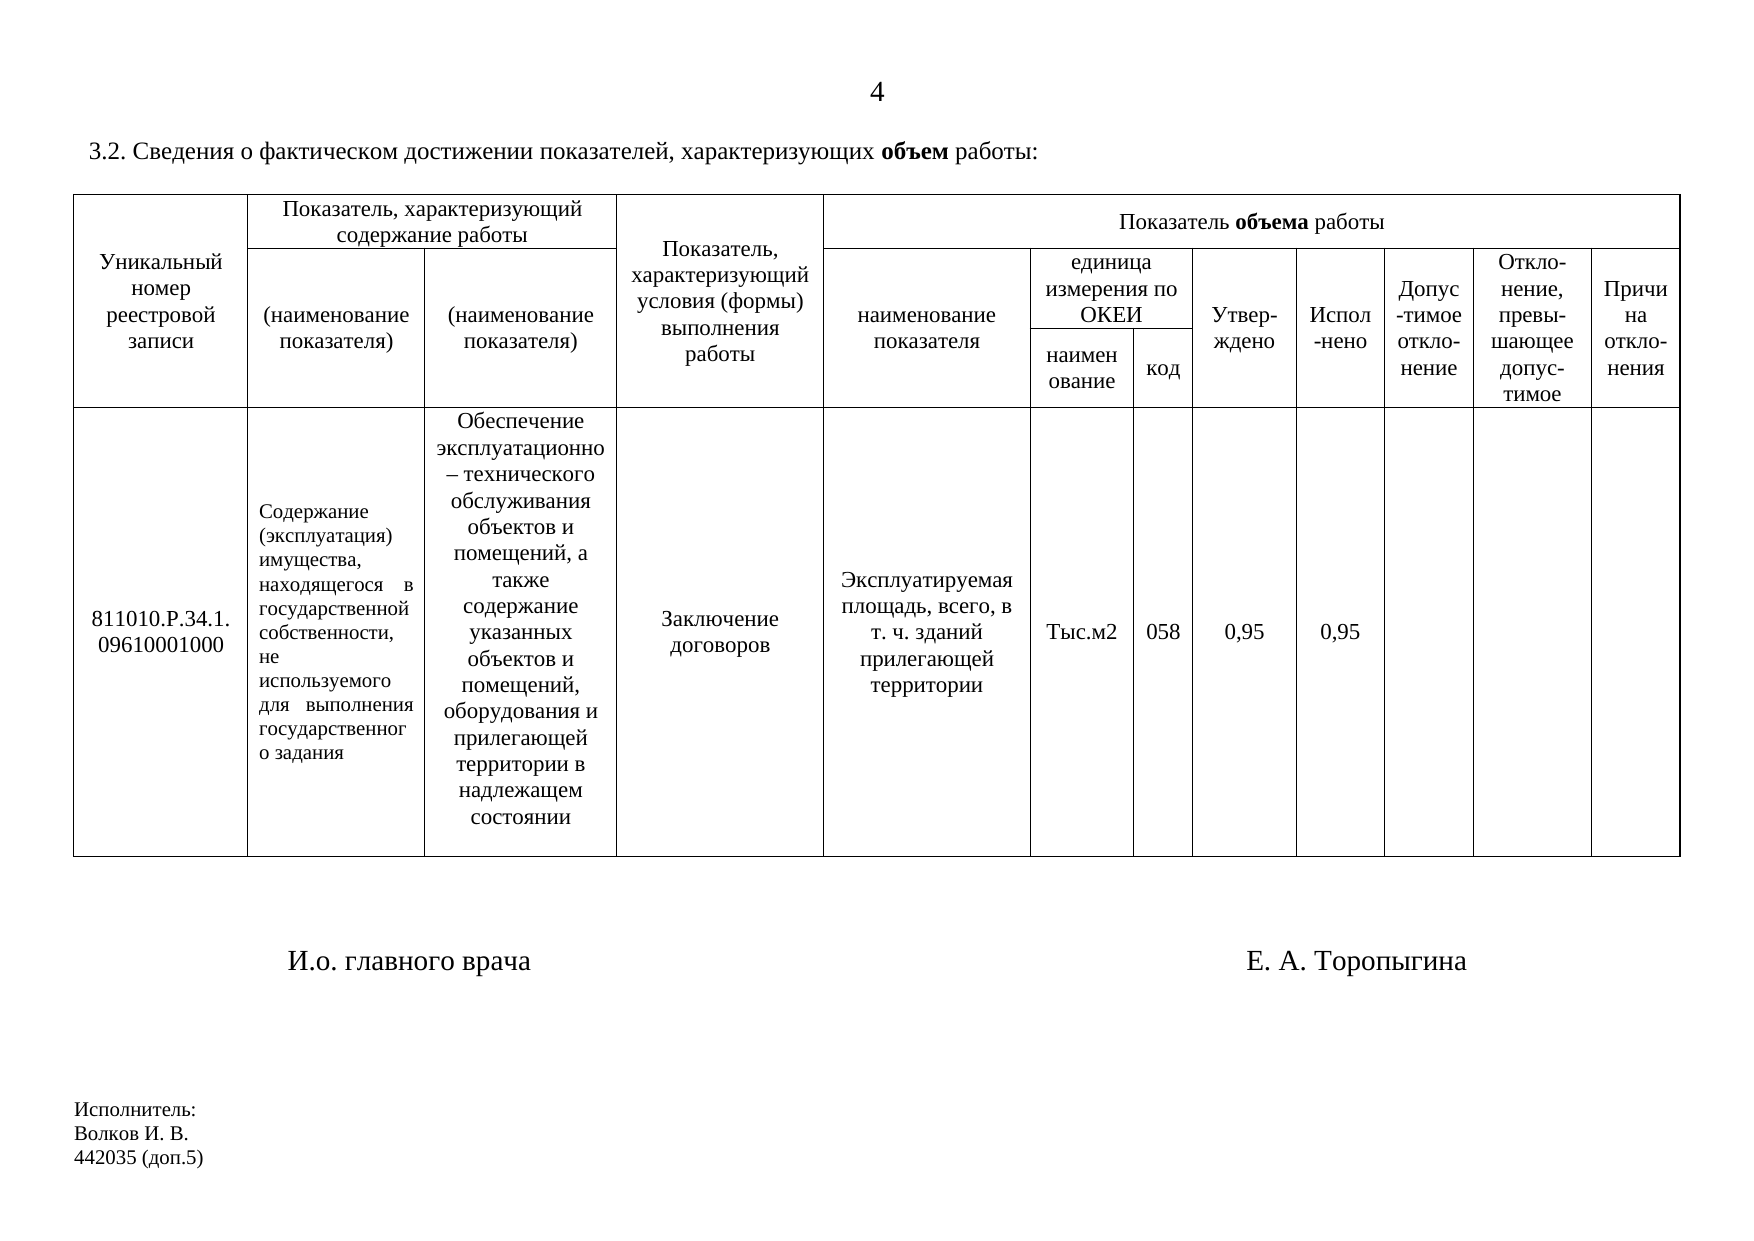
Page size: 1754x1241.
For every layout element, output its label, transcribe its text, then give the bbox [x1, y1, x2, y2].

table_cell Утвер-ждено [1193, 249, 1296, 407]
table_cell [1385, 408, 1473, 856]
table_cell Допус-тимое откло-нение [1385, 249, 1473, 407]
text 442035 (доп.5) [29, 1145, 1724, 1169]
table_cell 0,95 [1193, 408, 1296, 856]
text И.о. главного врача Е. А. Торопыгина [29, 943, 1724, 976]
table_cell 058 [1134, 408, 1192, 856]
table_header Уникальный номер реестровой записи [74, 195, 247, 407]
table_cell Эксплуатируемая площадь, всего, в т. ч. зданий прилегающей территории [824, 408, 1030, 856]
text Волков И. В. [29, 1121, 1724, 1145]
text Исполнитель: [29, 1097, 1724, 1121]
table_cell 0,95 [1297, 408, 1384, 856]
table_cell Содержание (эксплуатация) имущества, находящегося в государственной собственности, не используемого для выполнения государственного задания [248, 408, 424, 856]
table_cell [1474, 408, 1591, 856]
table_header Показатель объема работы [824, 195, 1679, 247]
table_cell 811010.Р.34.1. 09610001000 [74, 408, 247, 856]
table_cell наименование показателя [824, 249, 1030, 407]
table_cell [1592, 408, 1679, 856]
table_cell Испол-нено [1297, 249, 1384, 407]
table_cell единица измерения по ОКЕИ [1031, 249, 1192, 327]
table_cell (наименование показателя) [248, 249, 424, 407]
table_cell наименование [1031, 329, 1133, 407]
table_cell Заключение договоров [617, 408, 823, 856]
text 3.2. Сведения о фактическом достижении показателей, характеризующих объем работы: [29, 136, 1724, 165]
table_cell Причина откло-нения [1592, 249, 1679, 407]
table_cell Откло-нение, превы-шающее допус-тимое [1474, 249, 1591, 407]
table_cell Обеспечение эксплуатационно – технического обслуживания объектов и помещений, а также содержание указанных объектов и помещений, оборудования и прилегающей территории в надлежащем состоянии [425, 408, 616, 856]
table_cell Тыс.м2 [1031, 408, 1133, 856]
table_cell (наименование показателя) [425, 249, 616, 407]
table_header Показатель, характеризующий содержание работы [248, 195, 616, 247]
table_cell код [1134, 329, 1192, 407]
table_header Показатель, характеризующий условия (формы) выполнения работы [617, 195, 823, 407]
